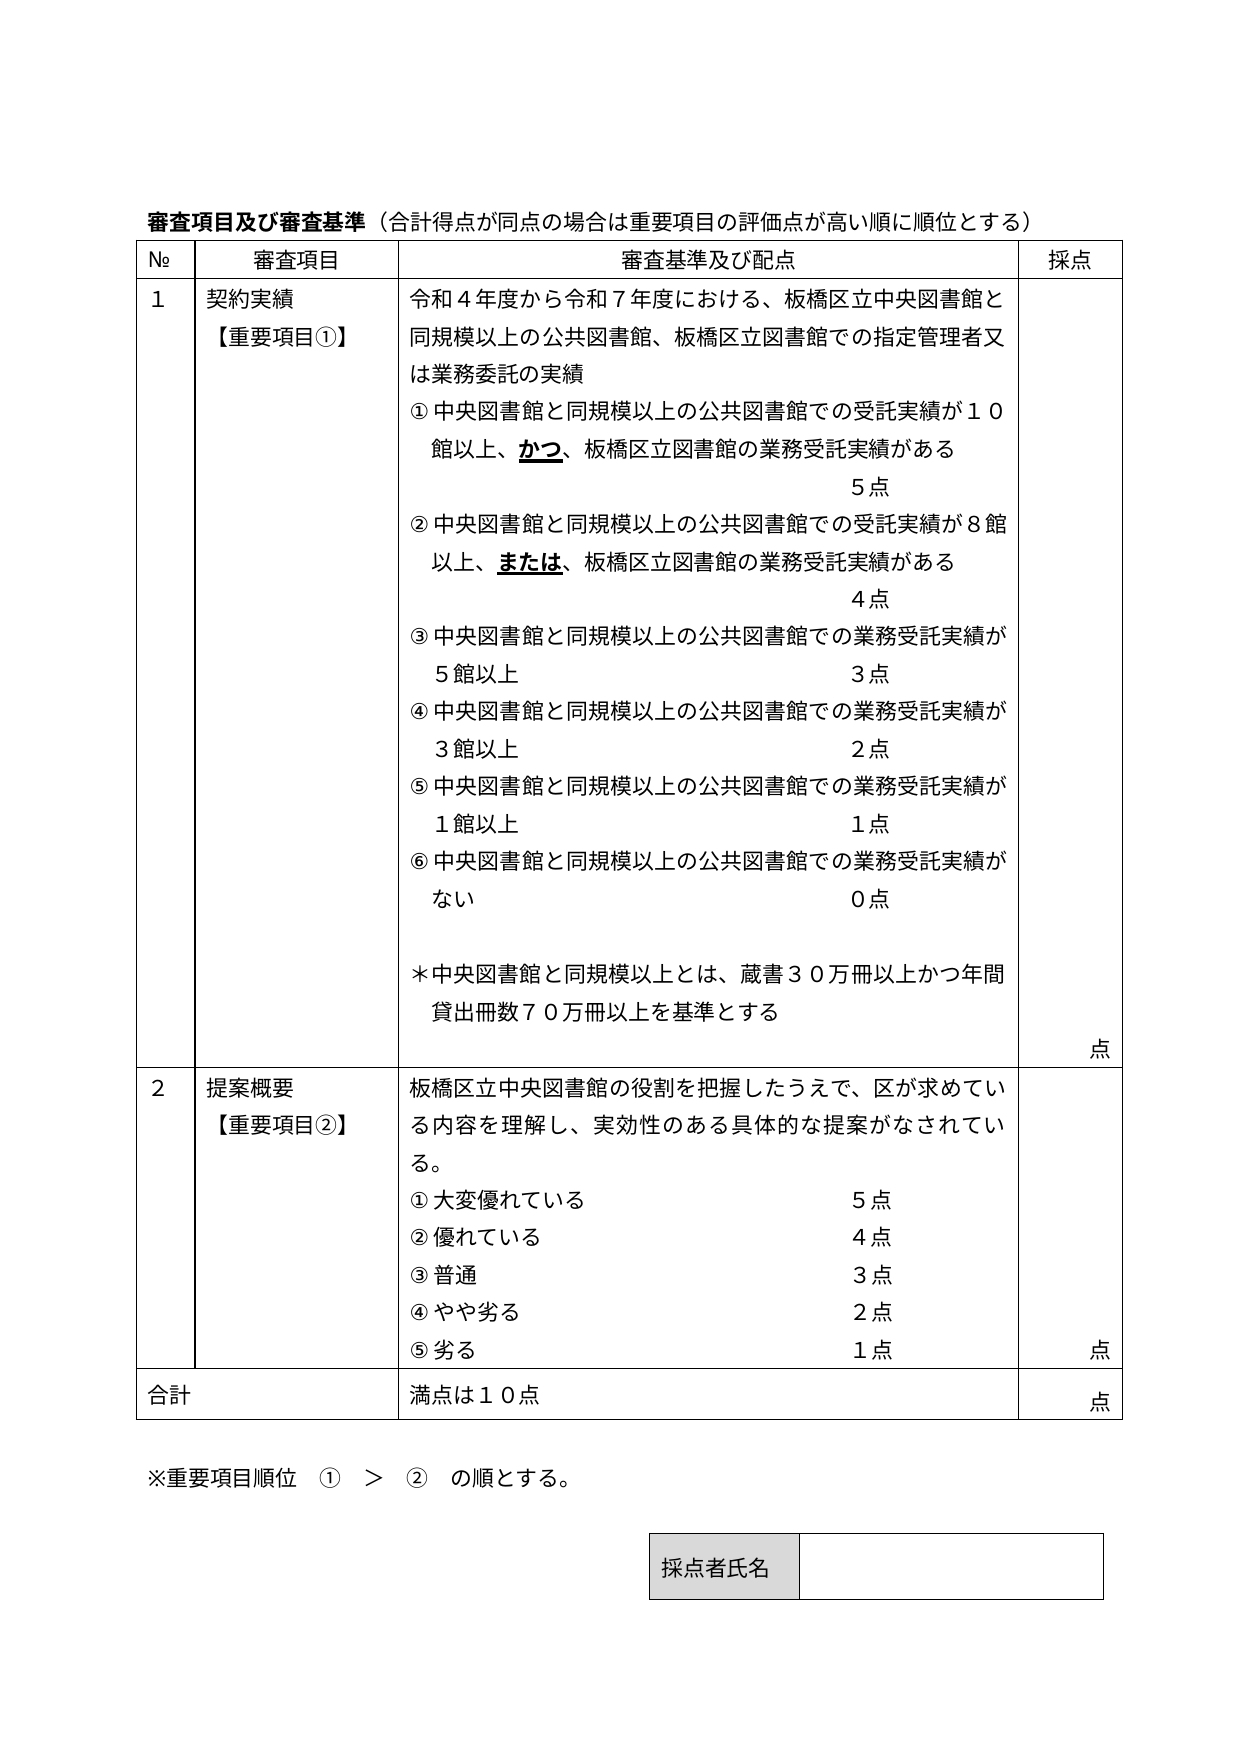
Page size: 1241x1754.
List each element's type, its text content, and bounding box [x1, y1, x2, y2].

table_cell １ [137, 279, 194, 1067]
table_header 審査基準及び配点 [399, 241, 1018, 278]
table_cell 点 [1019, 1369, 1122, 1419]
table_header 採点 [1019, 241, 1122, 278]
table_cell 板橋区立中央図書館の役割を把握したうえで、区が求めている内容を理解し、実効性のある具体的な提案がなされている。 ①大変優れている ５点 ②優れている ４点 ③普通 ３点 ④やや劣る ２点 ⑤劣る １点 [399, 1068, 1018, 1368]
table_header 審査項目 [196, 241, 398, 278]
table_header [800, 1534, 1103, 1599]
table_cell 契約実績 【重要項目①】 [196, 279, 398, 1067]
table_cell 点 [1019, 1068, 1122, 1368]
text ※重要項目順位 ① ＞ ② の順とする。 [148, 1458, 1092, 1495]
table_header № [137, 241, 194, 278]
table_header 採点者氏名 [650, 1534, 799, 1599]
table_cell 提案概要 【重要項目②】 [196, 1068, 398, 1368]
table_cell 満点は１０点 [399, 1369, 1018, 1419]
table_cell 点 [1019, 279, 1122, 1067]
table_cell 令和４年度から令和７年度における、板橋区立中央図書館と同規模以上の公共図書館、板橋区立図書館での指定管理者又は業務委託の実績 ①中央図書館と同規模以上の公共図書館での受託実績が１０館以上、かつ、板橋区立図書館の業務受託実績がある ５点 ②中央図書館と同規模以上の公共図書館での受託実績が８館以上、または、板橋区立図書館の業務受託実績がある ４点 ③中央図書館と同規模以上の公共図書館での業務受託実績が５館以上 ３点 ④中央図書館と同規模以上の公共図書館での業務受託実績が３館以上 ２点 ⑤中央図書館と同規模以上の公共図書館での業務受託実績が１館以上 １点 ⑥中央図書館と同規模以上の公共図書館での業務受託実績がない ０点 ＊中央図書館と同規模以上とは、蔵書３０万冊以上かつ年間貸出冊数７０万冊以上を基準とする [399, 279, 1018, 1067]
text 審査項目及び審査基準（合計得点が同点の場合は重要項目の評価点が高い順に順位とする） [148, 202, 1092, 239]
table_cell ２ [137, 1068, 194, 1368]
table_cell 合計 [137, 1369, 398, 1419]
